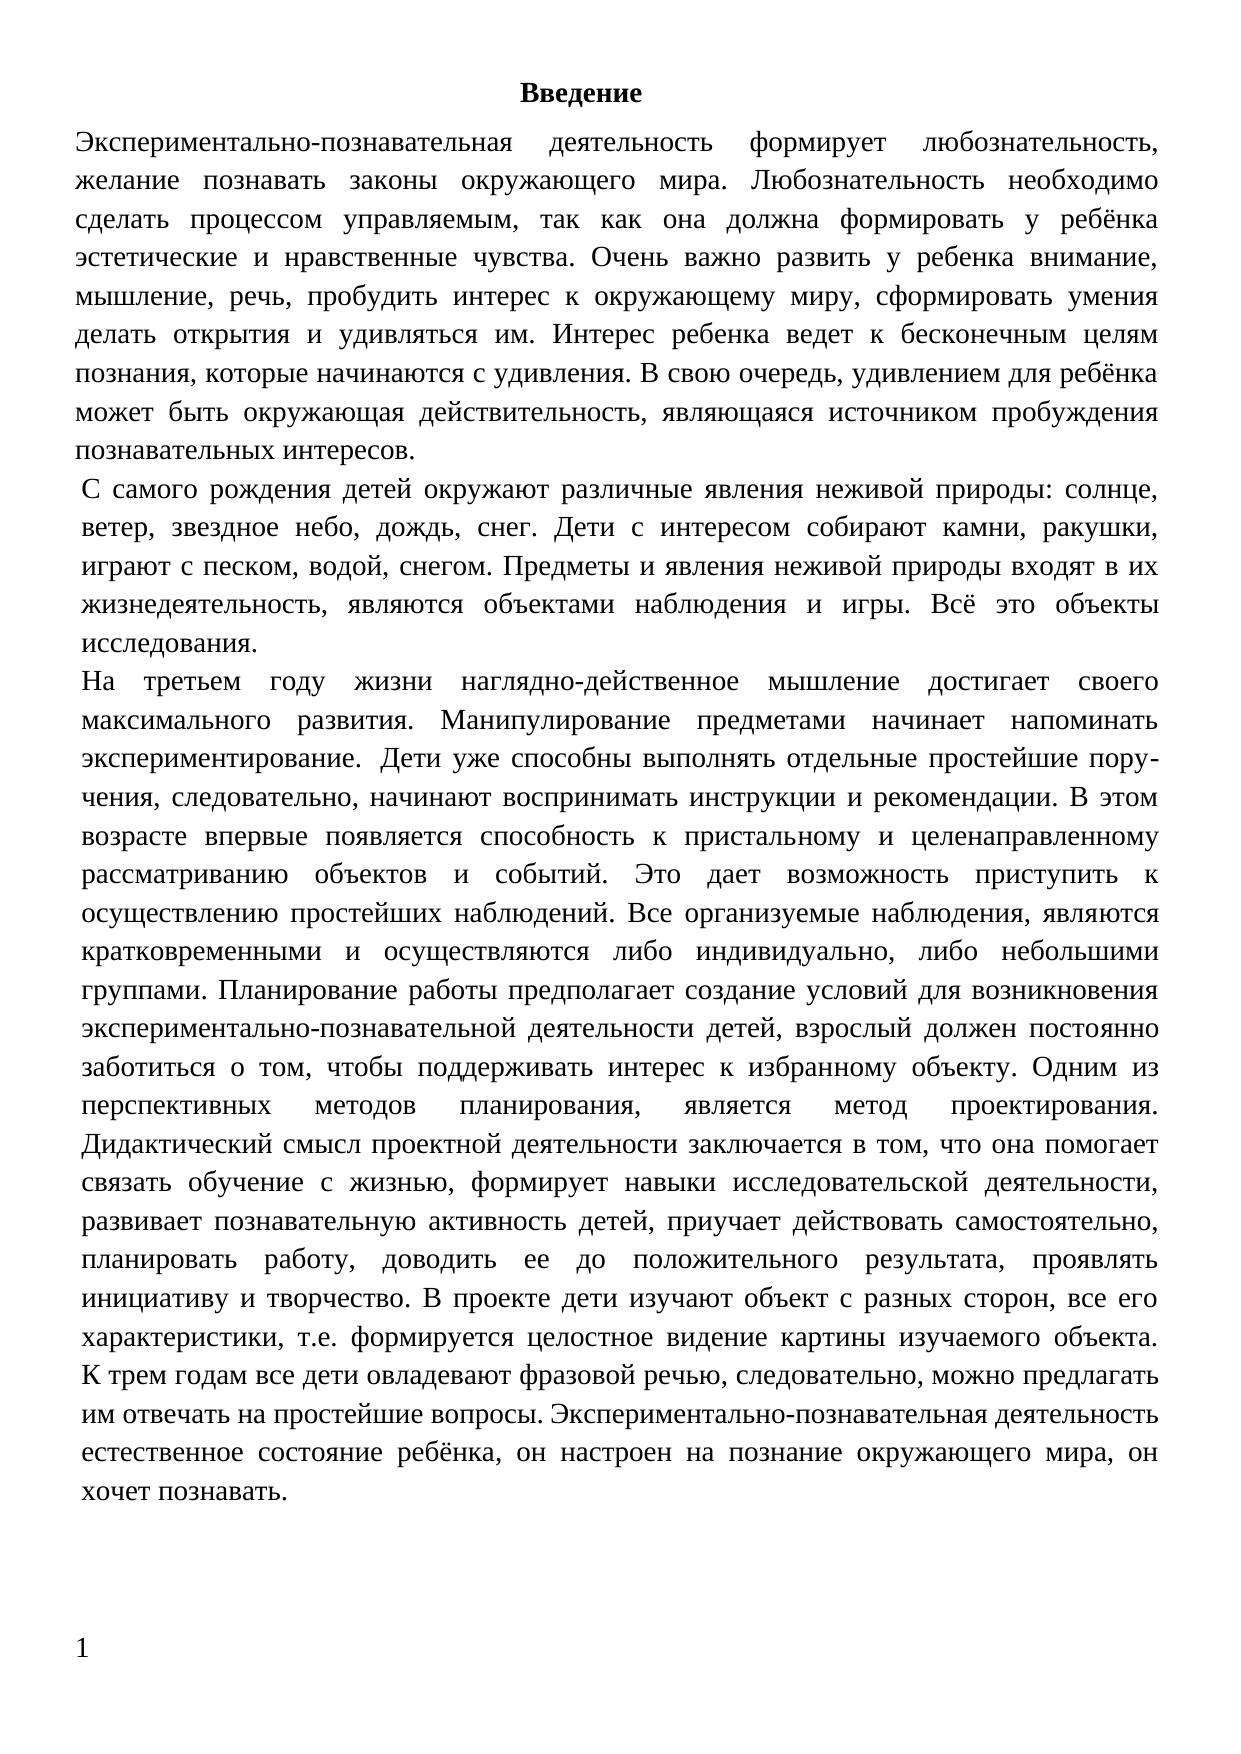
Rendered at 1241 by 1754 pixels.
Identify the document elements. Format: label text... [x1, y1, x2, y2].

text Введение [75, 75, 1165, 108]
text 3 [75, 1630, 1165, 1664]
text Экспериментально-познавательная деятельность формирует любознательность, желание познавать законы окружающего мира. Любознательность необходимо сделать процессом управляемым, так как она должна формировать у ребёнка эстетические и нравственные чувства. Очень важно развить у ребенка внимание, мышление, речь, пробудить интерес к окружающему миру, сформировать умения делать открытия и удивляться им. Интерес ребенка ведет к бесконечным целям познания, которые начинаются с удивления. В свою очередь, удивлением для ребёнка может быть окружающая действительность, являющаяся источником пробуждения познавательных интересов. [75, 124, 1159, 466]
text С самого рождения детей окружают различные явления неживой природы: солнце, ветер, звездное небо, дождь, снег. Дети с интересом собирают камни, ракушки, играют с песком, водой, снегом. Предметы и явления неживой природы входят в их жизнедеятельность, являются объектами наблюдения и игры. Всё это объекты исследования. [81, 471, 1159, 658]
text На третьем году жизни наглядно-действенное мышление достигает своего максимального развития. Манипулирование предметами начинает напоминать экспериментирование. Дети уже способны выполнять отдельные простейшие поручения, следовательно, начинают воспринимать инструкции и рекомендации. В этом возрасте впервые появляется способность к пристальному и целенаправленному рассматриванию объектов и событий. Это дает возможность приступить к осуществлению простейших наблюдений. Все организуемые наблюдения, являются кратковременными и осуществляются либо индивидуально, либо небольшими группами. Планирование работы предполагает создание условий для возникновения экспериментально-познавательной деятельности детей, взрослый должен постоянно заботиться о том, чтобы поддерживать интерес к избранному объекту. Одним из перспективных методов планирования, является метод проектирования. Дидактический смысл проектной деятельности заключается в том, что она помогает связать обучение с жизнью, формирует навыки исследовательской деятельности, развивает познавательную активность детей, приучает действовать самостоятельно, планировать работу, доводить ее до положительного результата, проявлять инициативу и творчество. В проекте дети изучают объект с разных сторон, все его характеристики, т.е. формируется целостное видение картины изучаемого объекта. К трем годам все дети овладевают фразовой речью, следовательно, можно предлагать им отвечать на простейшие вопросы. Экспериментально-познавательная деятельность естественное состояние ребёнка, он настроен на познание окружающего мира, он хочет познавать. [81, 663, 1159, 1506]
